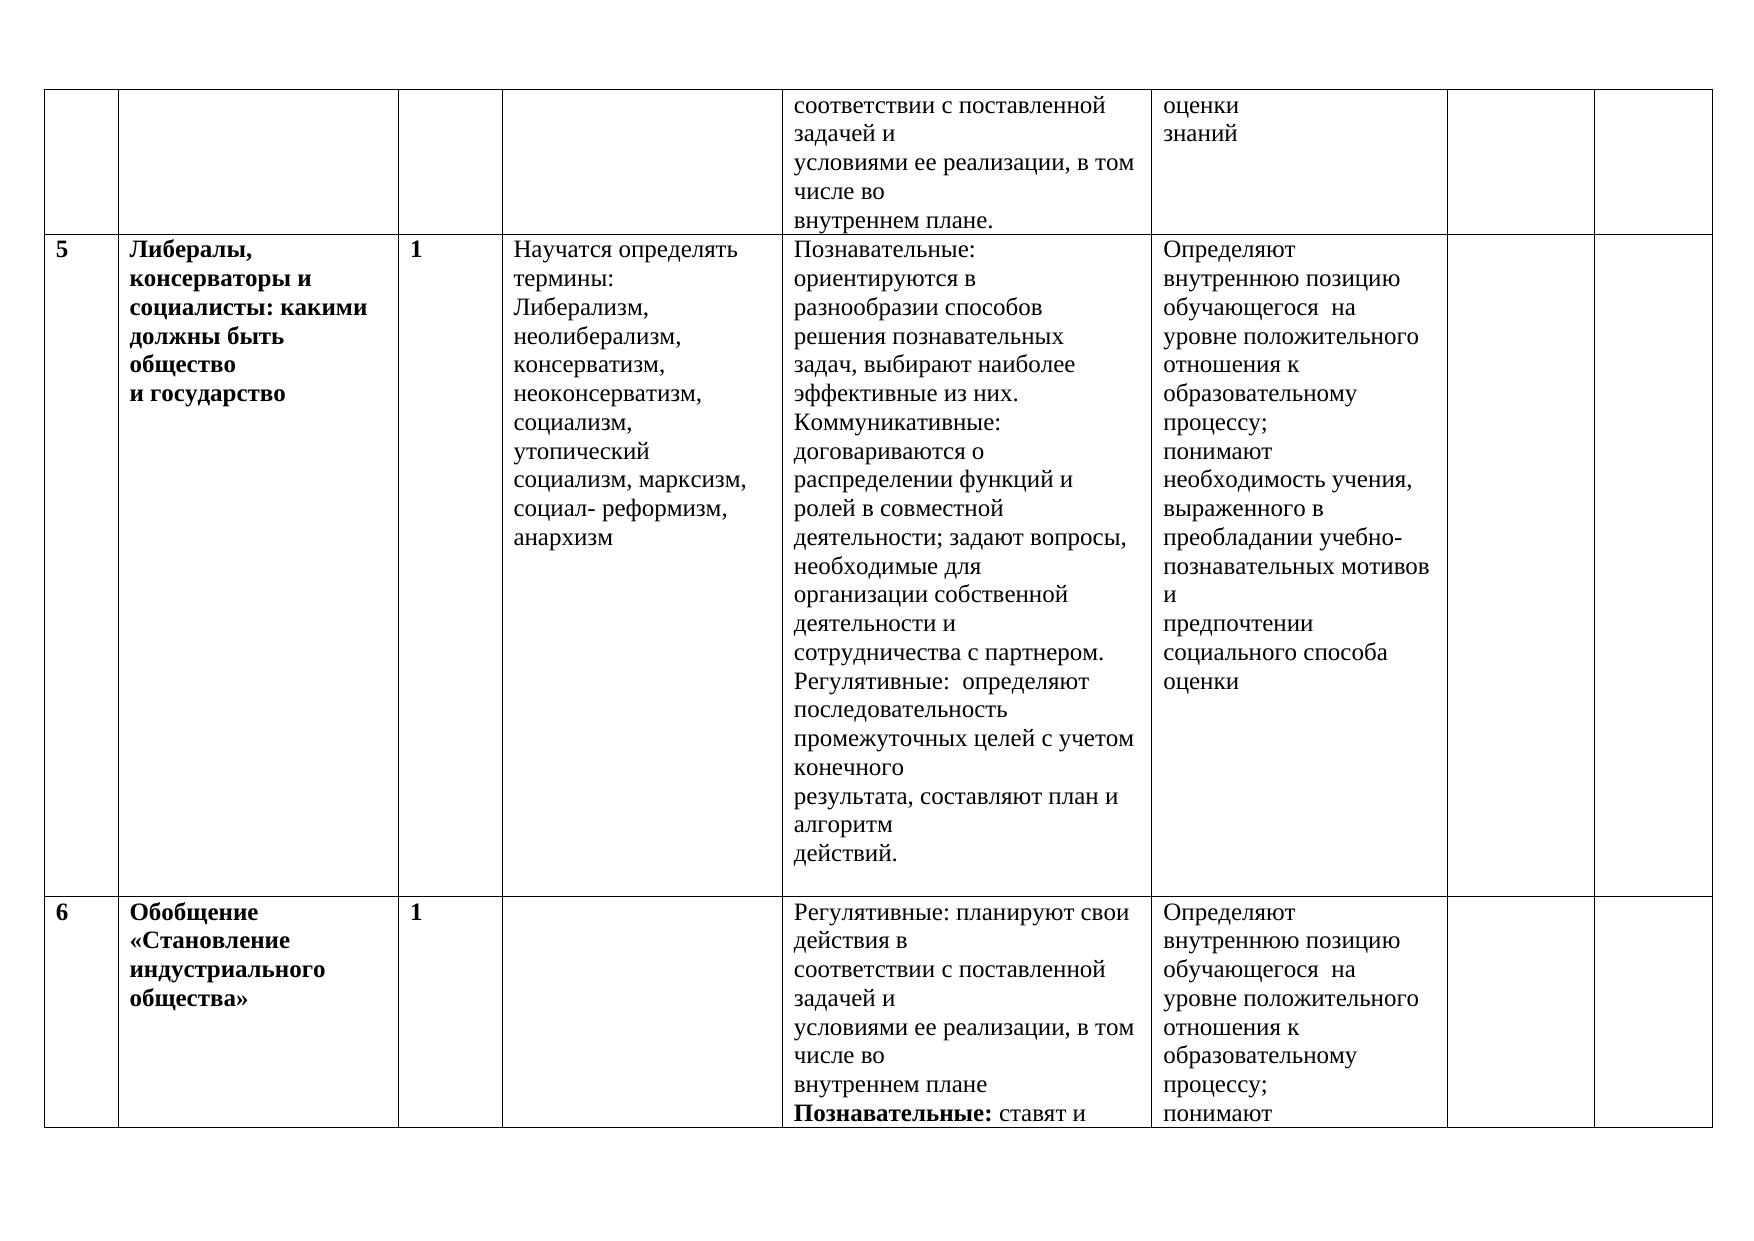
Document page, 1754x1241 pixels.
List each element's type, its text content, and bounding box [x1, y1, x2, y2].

table_cell 6 [45, 897, 118, 1127]
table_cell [783, 90, 1151, 233]
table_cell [1152, 90, 1447, 233]
table_cell 5 [45, 235, 118, 896]
table_cell Либералы, консерваторы и социалисты: какими должны быть общество и государство [119, 235, 398, 896]
table_cell [1448, 897, 1594, 1127]
table_cell [1595, 235, 1712, 896]
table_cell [119, 90, 398, 233]
table_cell Научатся определять термины: Либерализм, неолиберализм, консерватизм, неоконсерватизм, социализм, утопический социализм, марксизм, социал- реформизм, анархизм [503, 235, 782, 896]
table_cell 4 [45, 90, 118, 233]
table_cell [503, 90, 782, 233]
table_cell Познавательные: ориентируются в разнообразии способов решения познавательных задач, выбирают наиболее эффективные из них. Коммуникативные: договариваются о распределении функций и ролей в совместной деятельности; задают вопросы, необходимые для организации собственной деятельности и сотрудничества с партнером. Регулятивные: определяют последовательность промежуточных целей с учетом конечного результата, составляют план и алгоритм действий. [783, 235, 1151, 896]
table_cell [1595, 897, 1712, 1127]
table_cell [1152, 897, 1447, 1127]
table_cell [503, 897, 782, 1127]
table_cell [783, 897, 1151, 1127]
table_cell 1 [399, 897, 502, 1127]
table_cell [1595, 90, 1712, 233]
table_cell [1448, 90, 1594, 233]
table_cell 1 [399, 90, 502, 233]
table_cell [1448, 235, 1594, 896]
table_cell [119, 897, 398, 1127]
table_cell 1 [399, 235, 502, 896]
